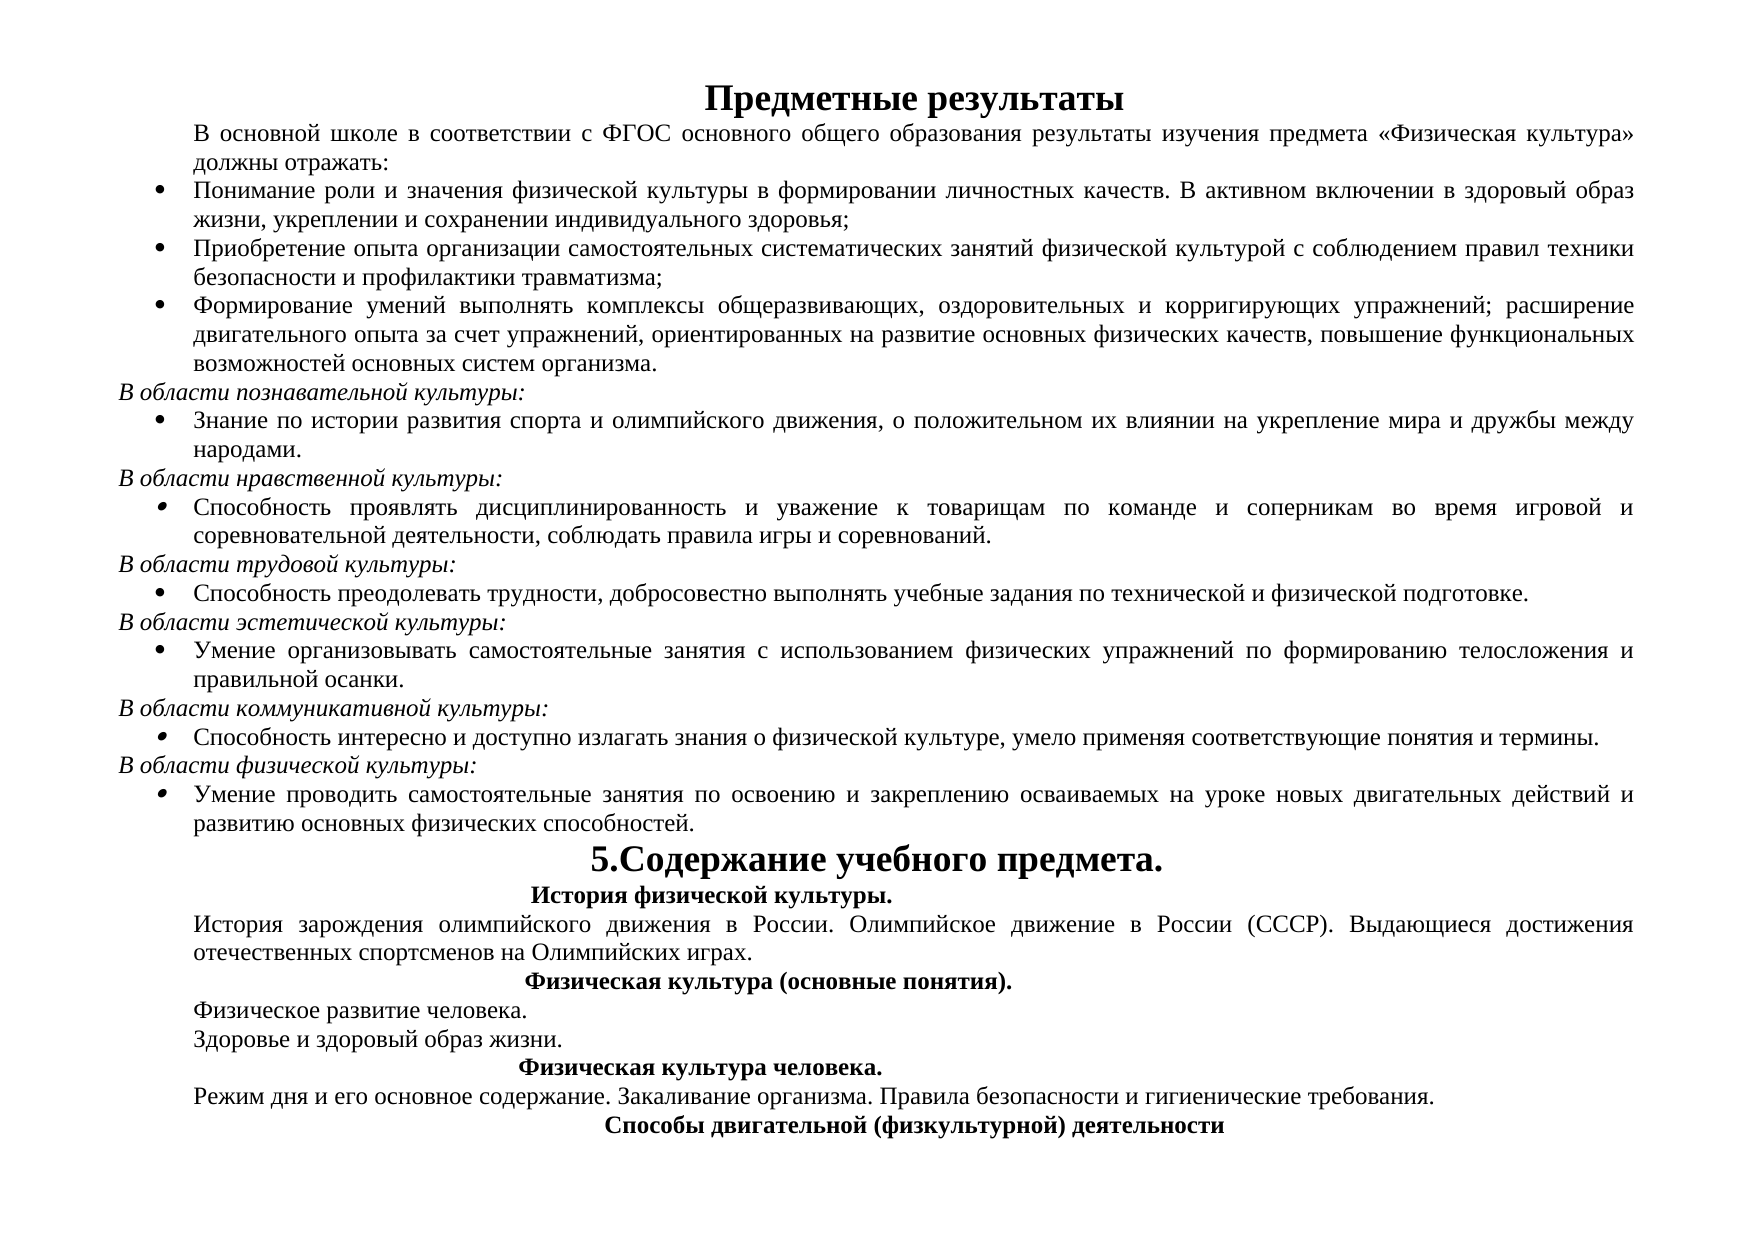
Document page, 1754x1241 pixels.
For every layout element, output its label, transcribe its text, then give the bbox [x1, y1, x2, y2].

text 5.Содержание учебного предмета. [118, 837, 1636, 880]
text В области эстетической культуры: [118, 607, 1636, 636]
list Умение организовывать самостоятельные занятия с использованием физических упражнений по формированию телосложения и правильной осанки. [156, 636, 1636, 693]
text В области физической культуры: [118, 751, 1636, 779]
text В области познавательной культуры: [118, 377, 1636, 406]
text Физическая культура (основные понятия). [193, 966, 1636, 995]
list Понимание роли и значения физической культуры в формировании личностных качеств. В активном включении в здоровый образ жизни, укреплении и сохранении индивидуального здоровья; [156, 176, 1636, 233]
list Способность проявлять дисциплинированность и уважение к товарищам по команде и соперникам во время игровой и соревновательной деятельности, соблюдать правила игры и соревнований. [156, 492, 1636, 549]
text Здоровье и здоровый образ жизни. [193, 1024, 1636, 1052]
text В области трудовой культуры: [118, 549, 1636, 578]
list Способность интересно и доступно излагать знания о физической культуре, умело применяя соответствующие понятия и термины. [156, 722, 1636, 751]
text В области нравственной культуры: [118, 463, 1636, 492]
list Умение проводить самостоятельные занятия по освоению и закреплению осваиваемых на уроке новых двигательных действий и развитию основных физических способностей. [156, 779, 1636, 837]
text В области коммуникативной культуры: [118, 693, 1636, 722]
list Приобретение опыта организации самостоятельных систематических занятий физической культурой с соблюдением правил техники безопасности и профилактики травматизма; [156, 233, 1636, 291]
text Физическая культура человека. [193, 1052, 1636, 1081]
text В основной школе в соответствии с ФГОС основного общего образования результаты изучения предмета «Физическая культура» должны отражать: [193, 118, 1636, 176]
text История зарождения олимпийского движения в России. Олимпийское движение в России (СССР). Выдающиеся достижения отечественных спортсменов на Олимпийских играх. [193, 909, 1636, 966]
list Знание по истории развития спорта и олимпийского движения, о положительном их влиянии на укрепление мира и дружбы между народами. [156, 406, 1636, 463]
text Способы двигательной (физкультурной) деятельности [193, 1110, 1636, 1139]
list Способность преодолевать трудности, добросовестно выполнять учебные задания по технической и физической подготовке. [156, 578, 1636, 607]
text Предметные результаты [193, 75, 1636, 118]
text Физическое развитие человека. [193, 995, 1636, 1024]
text Режим дня и его основное содержание. Закаливание организма. Правила безопасности и гигиенические требования. [193, 1081, 1636, 1110]
list Формирование умений выполнять комплексы общеразвивающих, оздоровительных и корригирующих упражнений; расширение двигательного опыта за счет упражнений, ориентированных на развитие основных физических качеств, повышение функциональных возможностей основных систем организма. [156, 291, 1636, 377]
text История физической культуры. [193, 880, 1636, 909]
